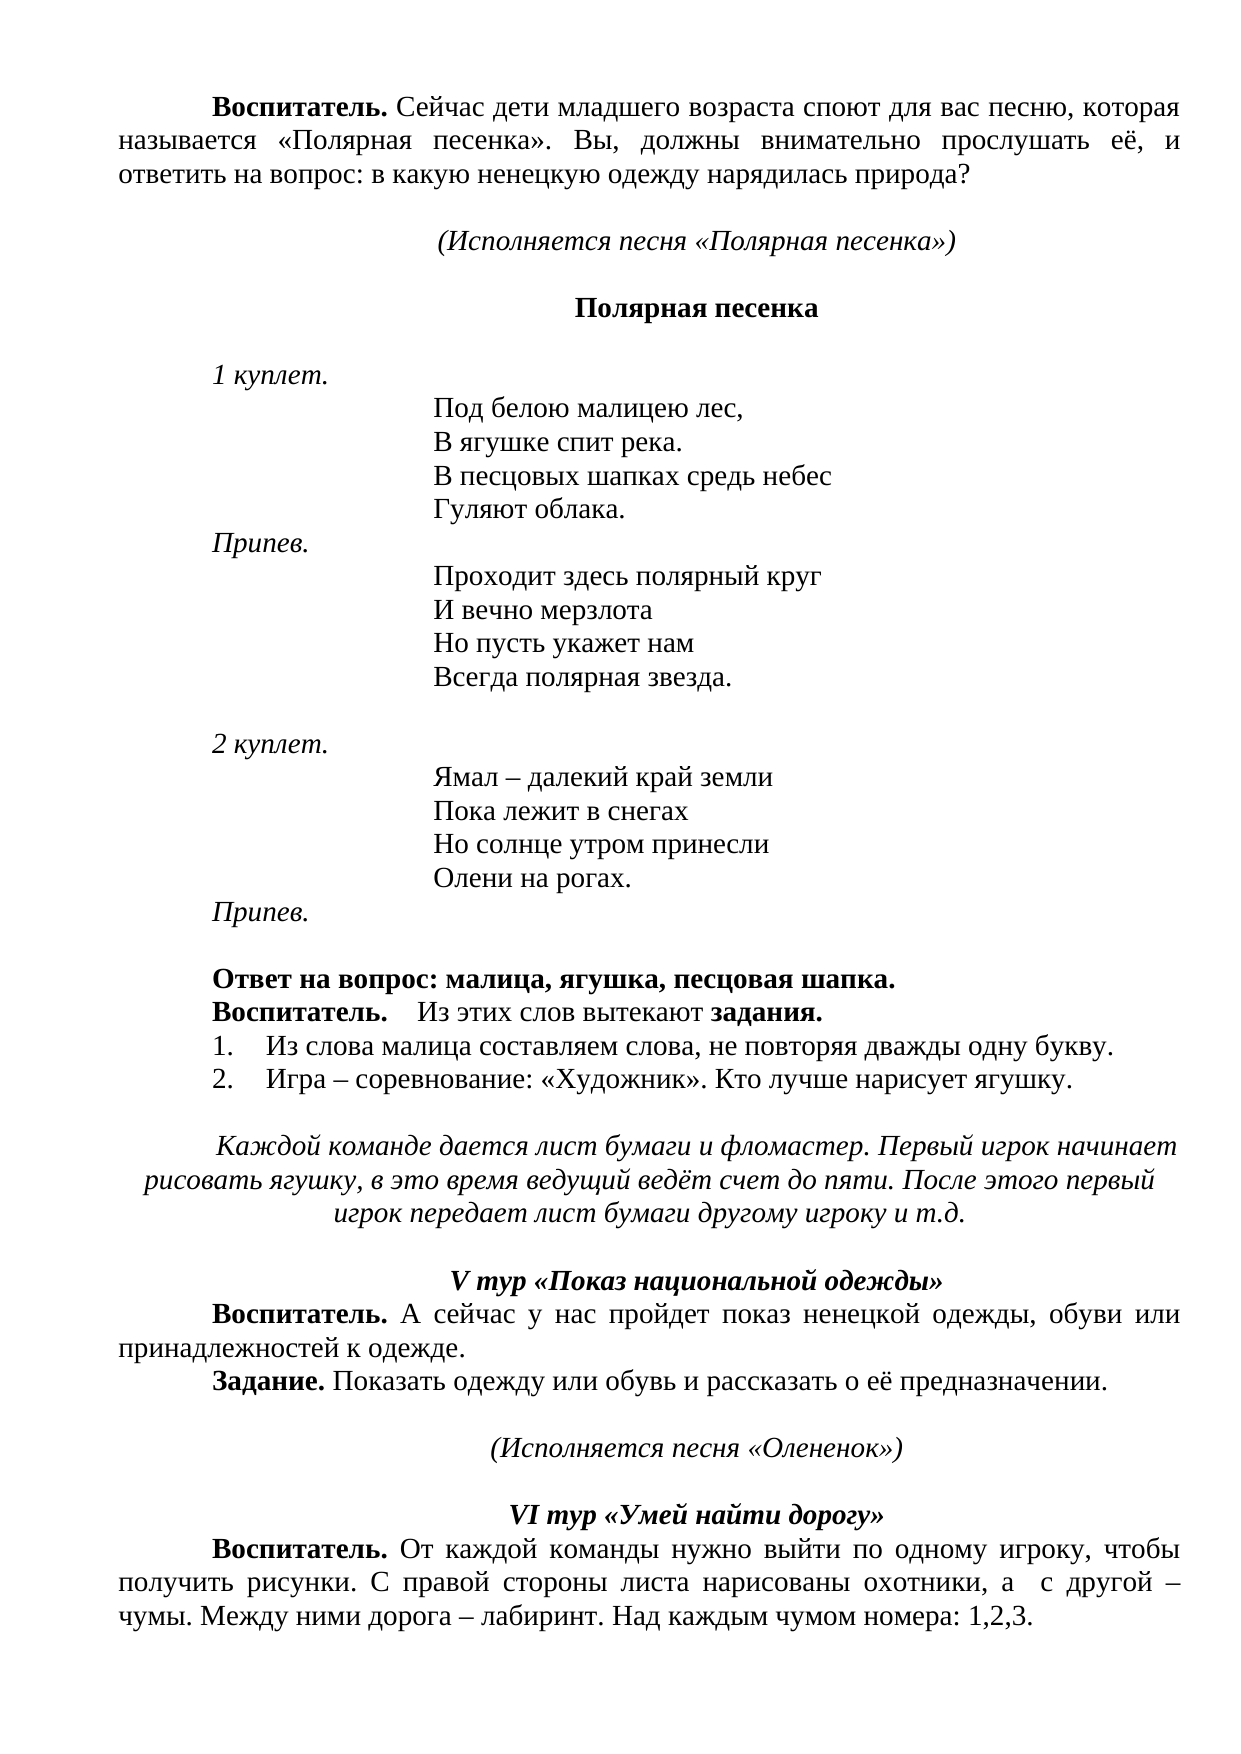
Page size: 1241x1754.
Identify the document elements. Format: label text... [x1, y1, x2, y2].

text Но солнце утром принесли [339, 827, 1181, 860]
list Игра – соревнование: «Художник». Кто лучше нарисует ягушку. [118, 1061, 1181, 1095]
text Пока лежит в снегах [339, 793, 1181, 827]
text (Исполняется песня «Полярная песенка») [118, 223, 1181, 256]
text 1 куплет. [118, 357, 1181, 391]
text 2 куплет. [118, 726, 1181, 759]
text Воспитатель. Сейчас дети младшего возраста споют для вас песню, которая называется «Полярная песенка». Вы, должны внимательно прослушать её, и ответить на вопрос: в какую ненецкую одежду нарядилась природа? [118, 89, 1181, 189]
text Воспитатель. От каждой команды нужно выйти по одному игроку, чтобы получить рисунки. С правой стороны листа нарисованы охотники, а с другой – чумы. Между ними дорога – лабиринт. Над каждым чумом номера: 1,2,3. [118, 1531, 1181, 1632]
text В песцовых шапках средь небес [339, 458, 1181, 491]
text V тур «Показ национальной одежды» [118, 1263, 1181, 1296]
text Ответ на вопрос: малица, ягушка, песцовая шапка. [118, 961, 1181, 994]
text Олени на рогах. [339, 860, 1181, 894]
text Припев. [118, 894, 1181, 927]
text Но пусть укажет нам [339, 625, 1181, 659]
text Под белою малицею лес, [339, 391, 1181, 424]
text Гуляют облака. [339, 491, 1181, 525]
list Из слова малица составляем слова, не повторяя дважды одну букву. [118, 1028, 1181, 1061]
text Полярная песенка [118, 290, 1181, 323]
text И вечно мерзлота [339, 592, 1181, 625]
text Каждой команде дается лист бумаги и фломастер. Первый игрок начинает рисовать ягушку, в это время ведущий ведёт счет до пяти. После этого первый игрок передает лист бумаги другому игроку и т.д. [118, 1128, 1181, 1229]
text Задание. Показать одежду или обувь и рассказать о её предназначении. [118, 1363, 1181, 1397]
text Проходит здесь полярный круг [339, 558, 1181, 592]
text В ягушке спит река. [339, 424, 1181, 458]
text VI тур «Умей найти дорогу» [118, 1497, 1181, 1531]
text Всегда полярная звезда. [339, 659, 1181, 692]
text (Исполняется песня «Олененок») [118, 1430, 1181, 1464]
text Припев. [118, 525, 1181, 558]
text Воспитатель. А сейчас у нас пройдет показ ненецкой одежды, обуви или принадлежностей к одежде. [118, 1296, 1181, 1363]
text Ямал – далекий край земли [339, 759, 1181, 793]
text Воспитатель. Из этих слов вытекают задания. [118, 994, 1181, 1028]
